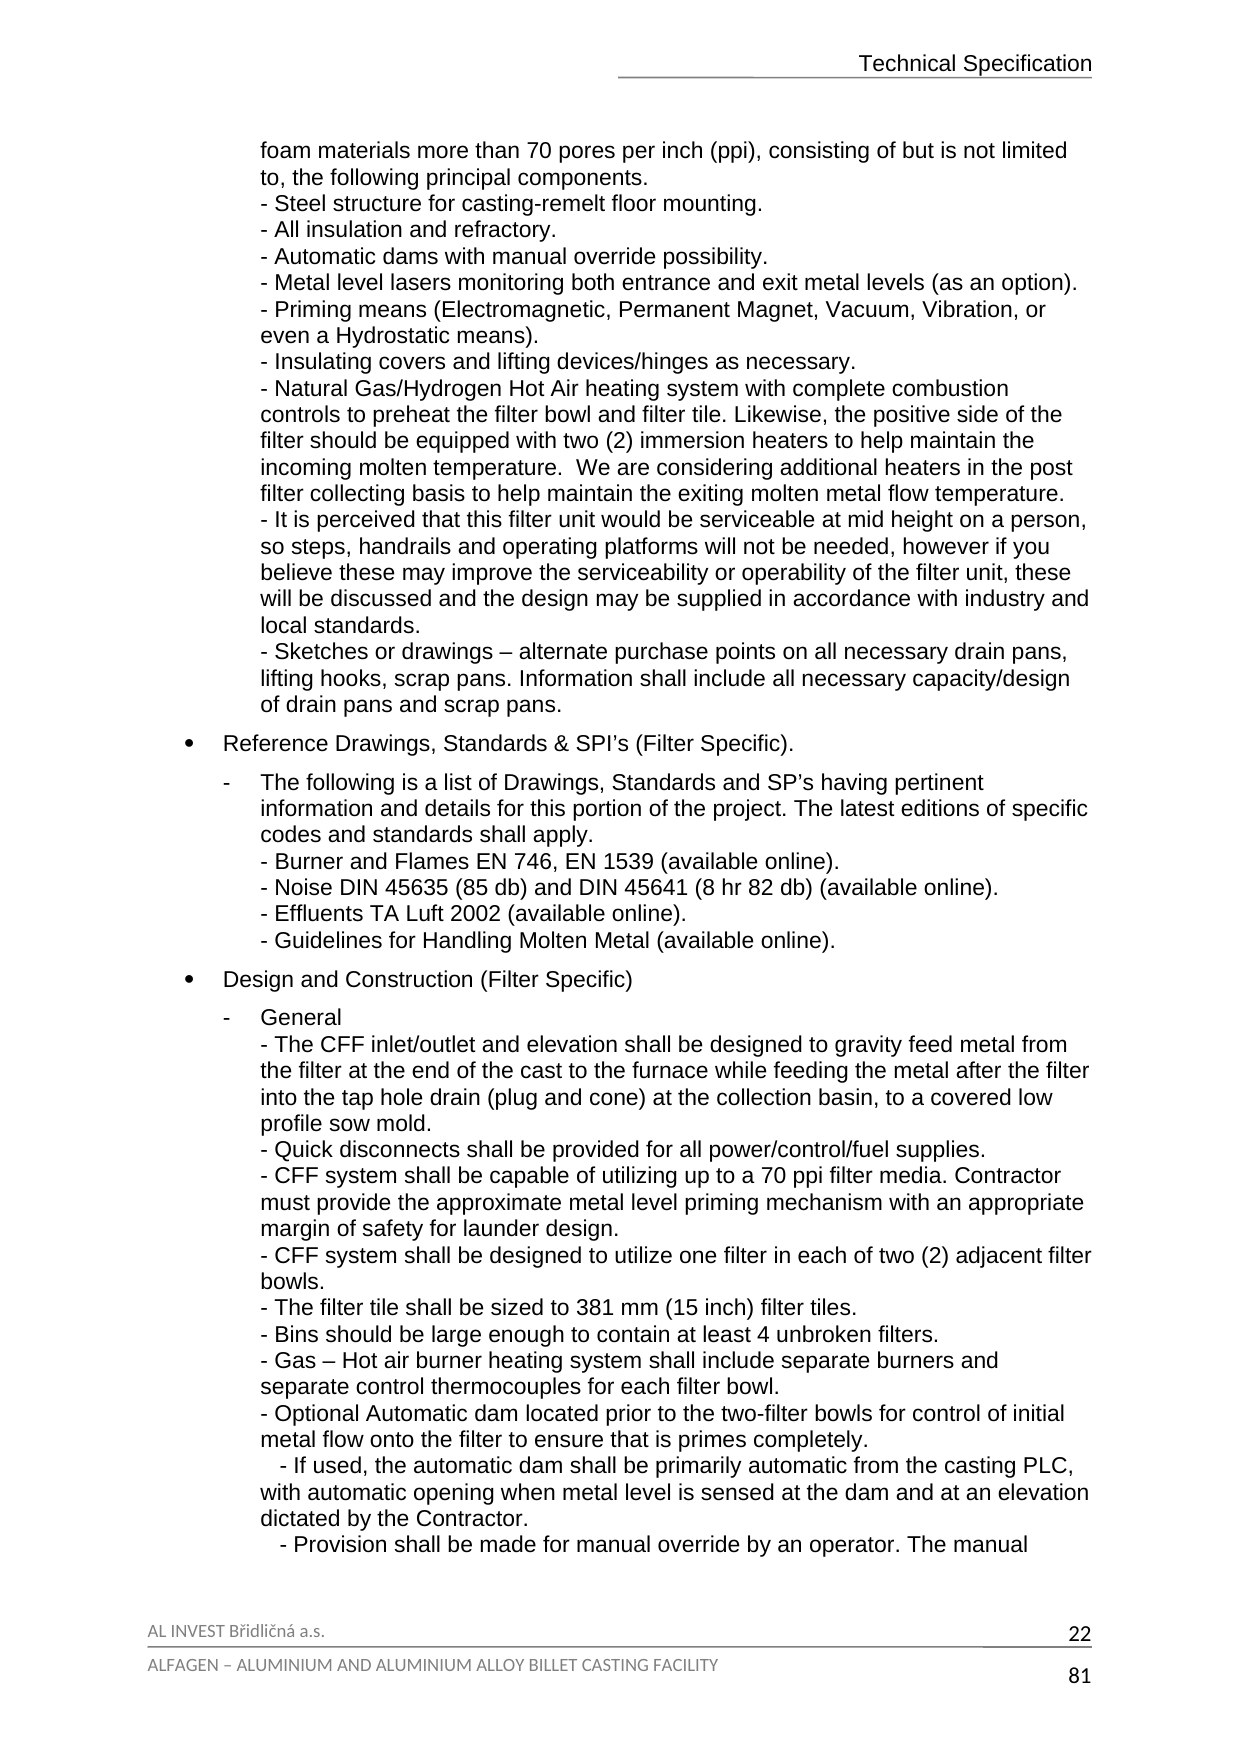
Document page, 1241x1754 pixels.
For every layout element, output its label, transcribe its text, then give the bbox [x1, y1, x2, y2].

text Reference Drawings, Standards & SPI’s (Filter Specific). [185, 730, 1092, 756]
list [223, 1004, 1092, 1558]
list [223, 137, 1092, 717]
text Design and Construction (Filter Specific) [185, 966, 1092, 992]
list The following is a list of Drawings, Standards and SP’s having pertinent information and details for this portion of the project. The latest editions of specific codes and standards shall apply. - Burner and Flames EN 746, EN 1539 (available online). - Noise DIN 45635 (85 db) and DIN 45641 (8 hr 82 db) (available online). - Effluents TA Luft 2002 (available online). - Guidelines for Handling Molten Metal (available online). [223, 768, 1092, 953]
